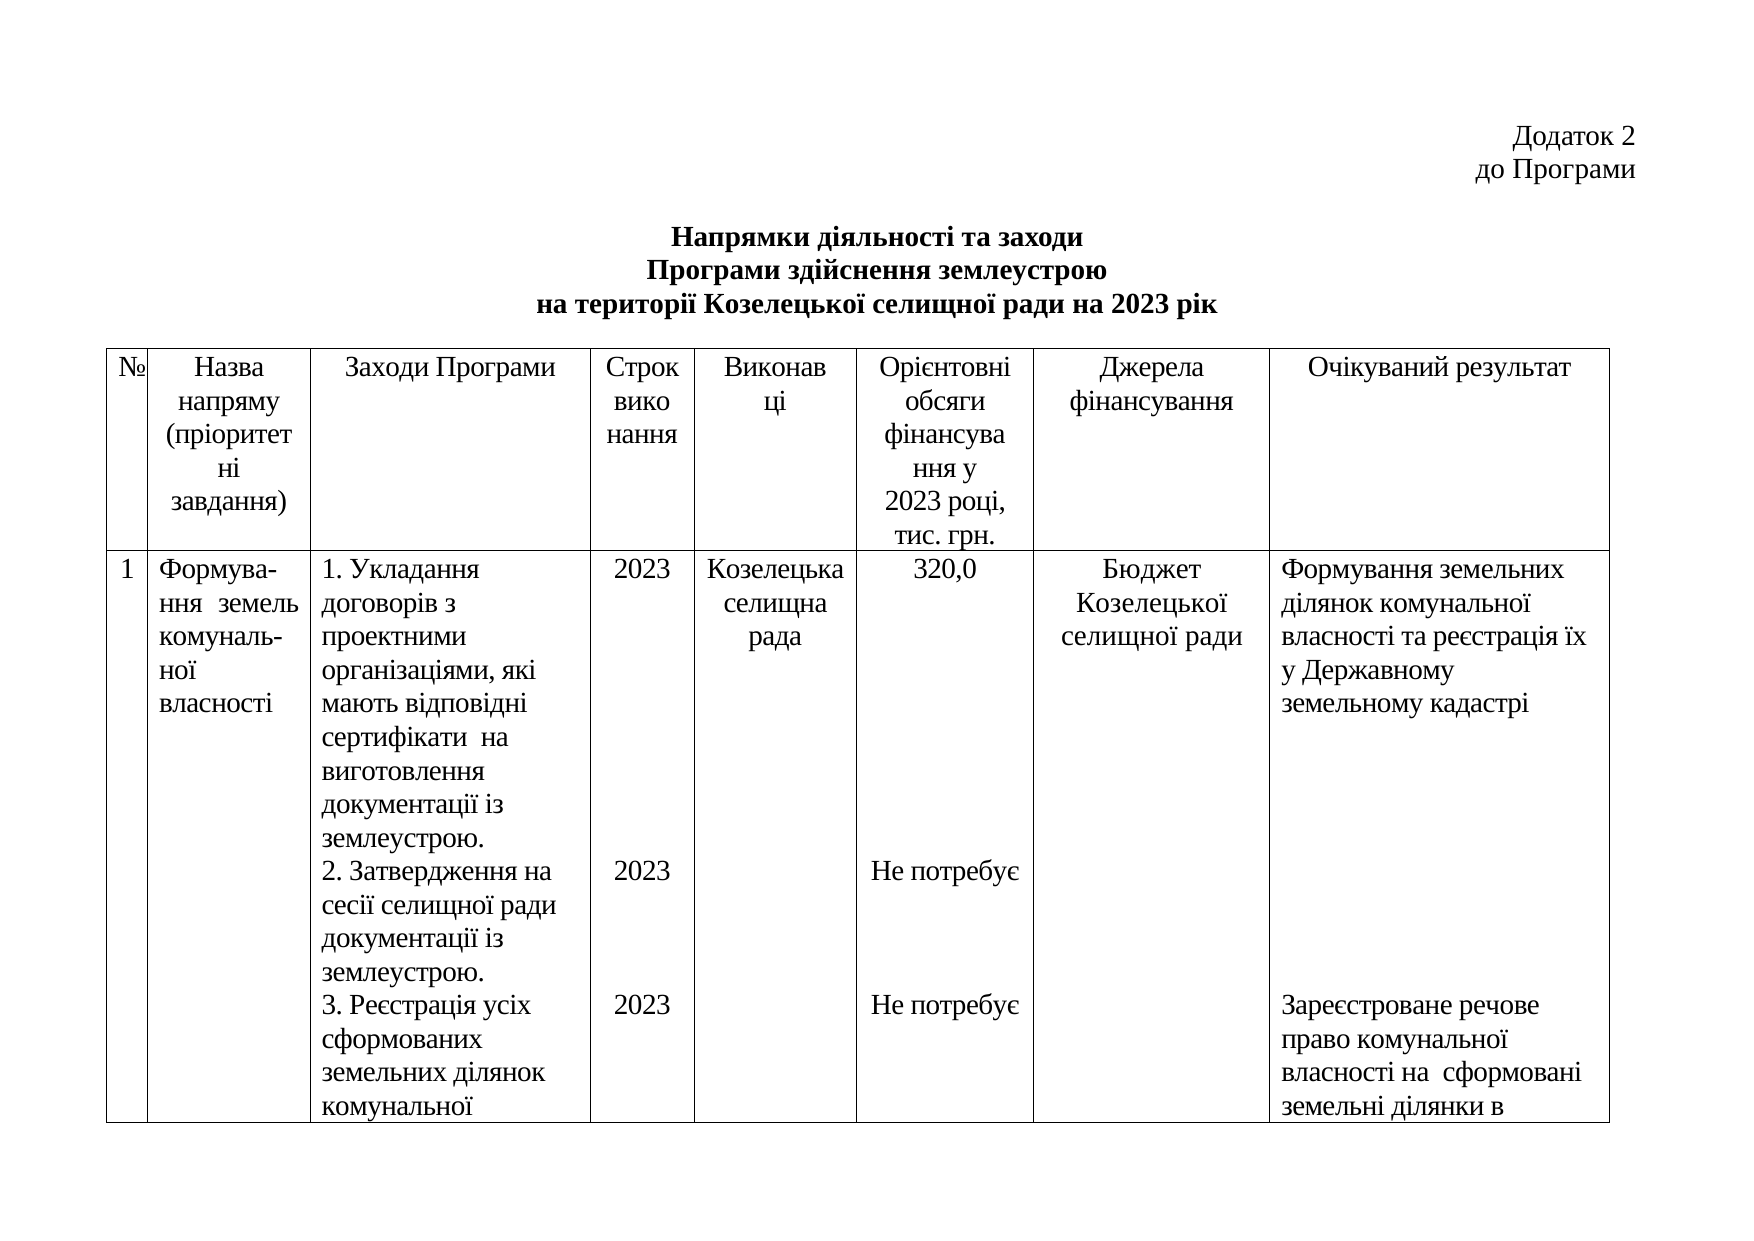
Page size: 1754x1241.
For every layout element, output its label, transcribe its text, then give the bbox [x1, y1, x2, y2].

table_header Очікуваний результат [1270, 349, 1609, 550]
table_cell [1270, 551, 1609, 1122]
table_header Заходи Програми [311, 349, 590, 550]
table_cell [857, 551, 1033, 1122]
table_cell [311, 551, 590, 1122]
table_header Назва напряму (пріоритетні завдання) [148, 349, 310, 550]
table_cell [695, 551, 856, 1122]
text Додаток 2 [118, 118, 1636, 152]
text до Програми [118, 152, 1636, 185]
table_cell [1034, 551, 1269, 1122]
table_header Джерела фінансування [1034, 349, 1269, 550]
table_header № [107, 349, 147, 550]
table_cell 1 [107, 551, 147, 1122]
table_header Орієнтовні обсяги фінансува ння у 2023 році, тис. грн. [857, 349, 1033, 550]
table_cell 2023 2023 2023 [591, 551, 694, 1122]
table_header Строк вико нання [591, 349, 694, 550]
table_header Виконав ці [695, 349, 856, 550]
text Напрямки діяльності та заходи [118, 219, 1636, 252]
text на території Козелецької селищної ради на 2023 рік [118, 286, 1636, 319]
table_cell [148, 551, 310, 1122]
text Програми здійснення землеустрою [118, 252, 1636, 286]
